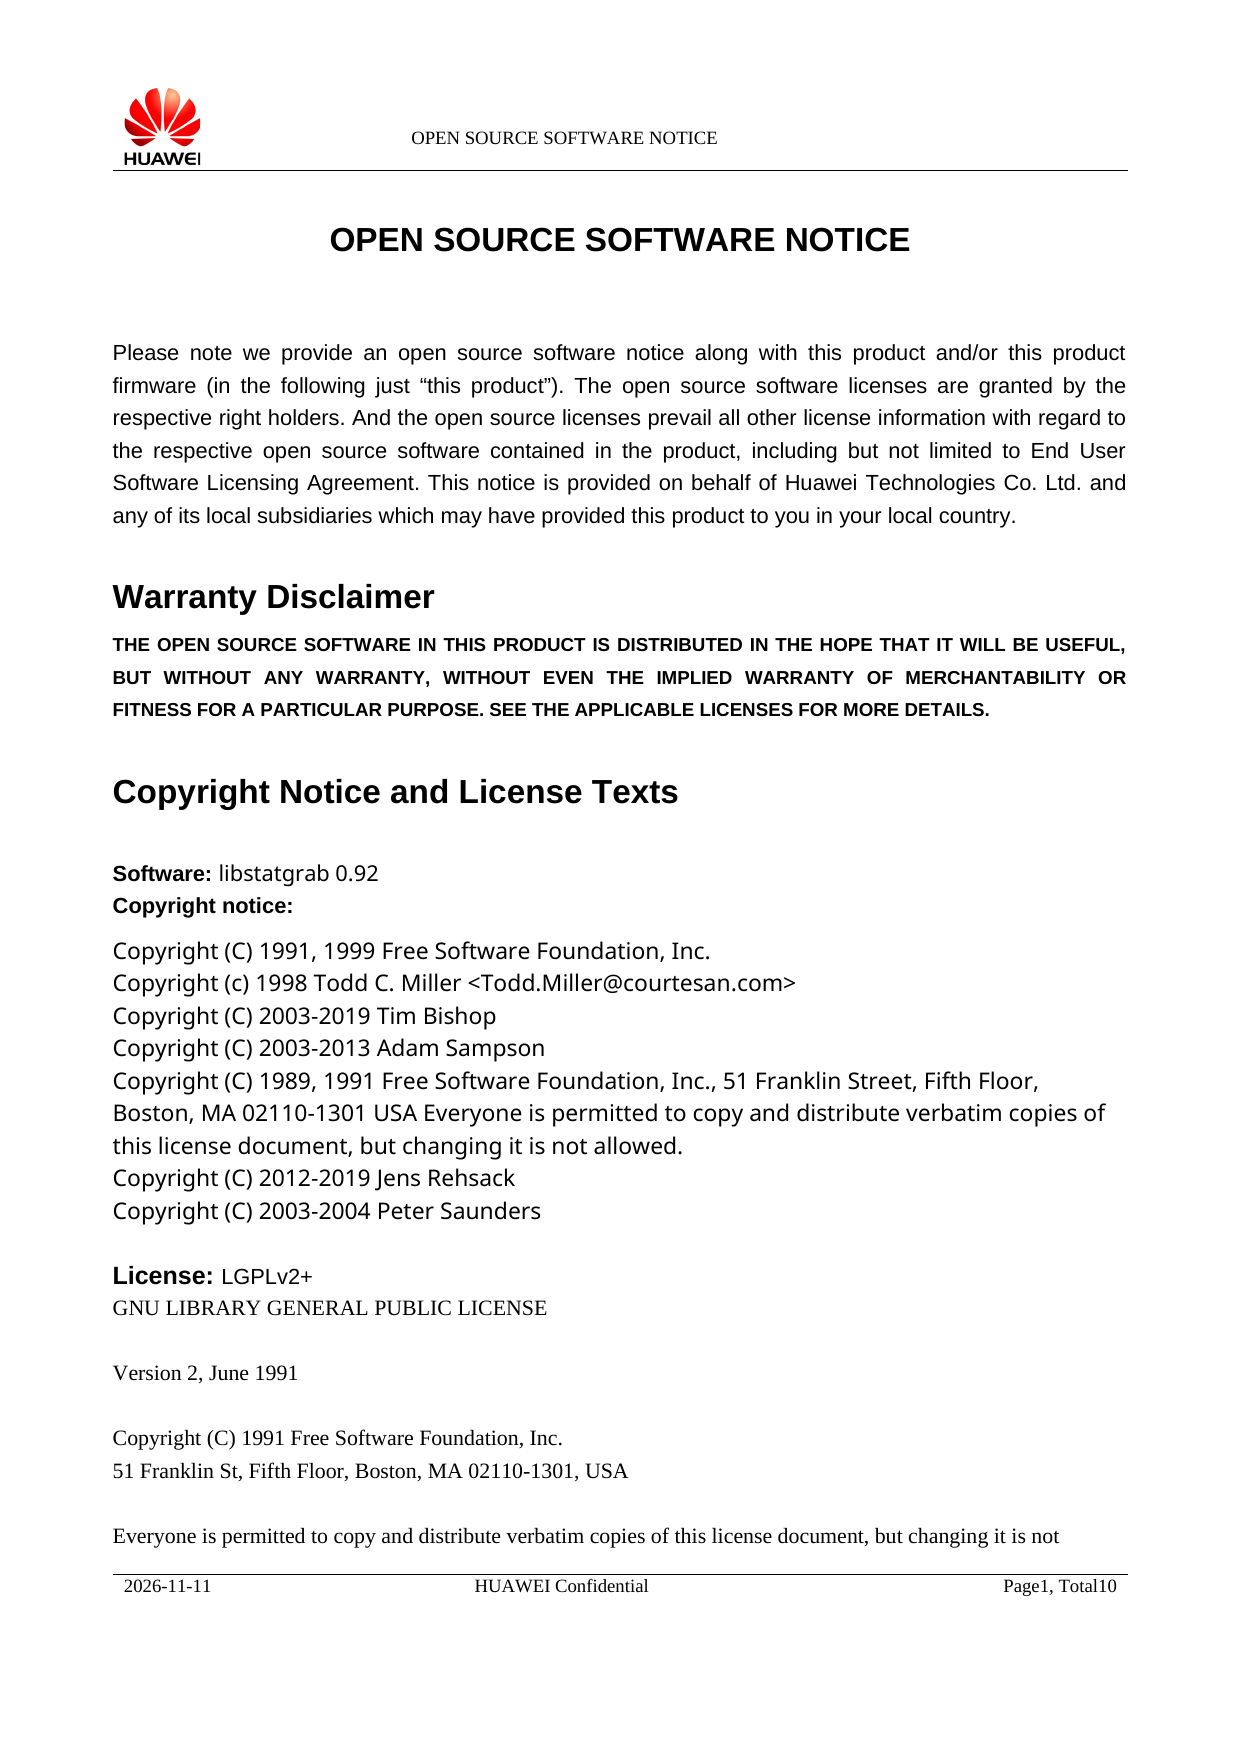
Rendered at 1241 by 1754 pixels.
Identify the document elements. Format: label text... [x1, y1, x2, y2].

text The open source software in this product is distributed in the hope that it will be useful, but WITHOUT ANY WARRANTY, without even the implied warranty of MERCHANTABILITY or FITNESS FOR A PARTICULAR PURPOSE. See the applicable licenses for more details. [112, 629, 1128, 726]
text Warranty Disclaimer [112, 564, 1128, 629]
text License: LGPLv2+ [112, 1259, 1128, 1291]
text Copyright (C) 1991, 1999 Free Software Foundation, Inc. Copyright (c) 1998 Todd C. Miller <Todd.Miller@courtesan.com> Copyright (C) 2003-2019 Tim Bishop Copyright (C) 2003-2013 Adam Sampson Copyright (C) 1989, 1991 Free Software Foundation, Inc., 51 Franklin Street, Fifth Floor, Boston, MA 02110-1301 USA Everyone is permitted to copy and distribute verbatim copies of this license document, but changing it is not allowed. Copyright (C) 2012-2019 Jens Rehsack Copyright (C) 2003-2004 Peter Saunders [112, 934, 1128, 1259]
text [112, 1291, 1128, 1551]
text Please note we provide an open source software notice along with this product and/or this product firmware (in the following just “this product”). The open source software licenses are granted by the respective right holders. And the open source licenses prevail all other license information with regard to the respective open source software contained in the product, including but not limited to End User Software Licensing Agreement. This notice is provided on behalf of Huawei Technologies Co. Ltd. and any of its local subsidiaries which may have provided this product to you in your local country. [112, 336, 1128, 531]
title Software: libstatgrab 0.92 [112, 856, 1128, 889]
text Copyright notice: [112, 889, 1128, 921]
picture [124, 88, 201, 165]
text Copyright Notice and License Texts [112, 759, 1128, 824]
text OPEN SOURCE SOFTWARE NOTICE [112, 206, 1128, 271]
